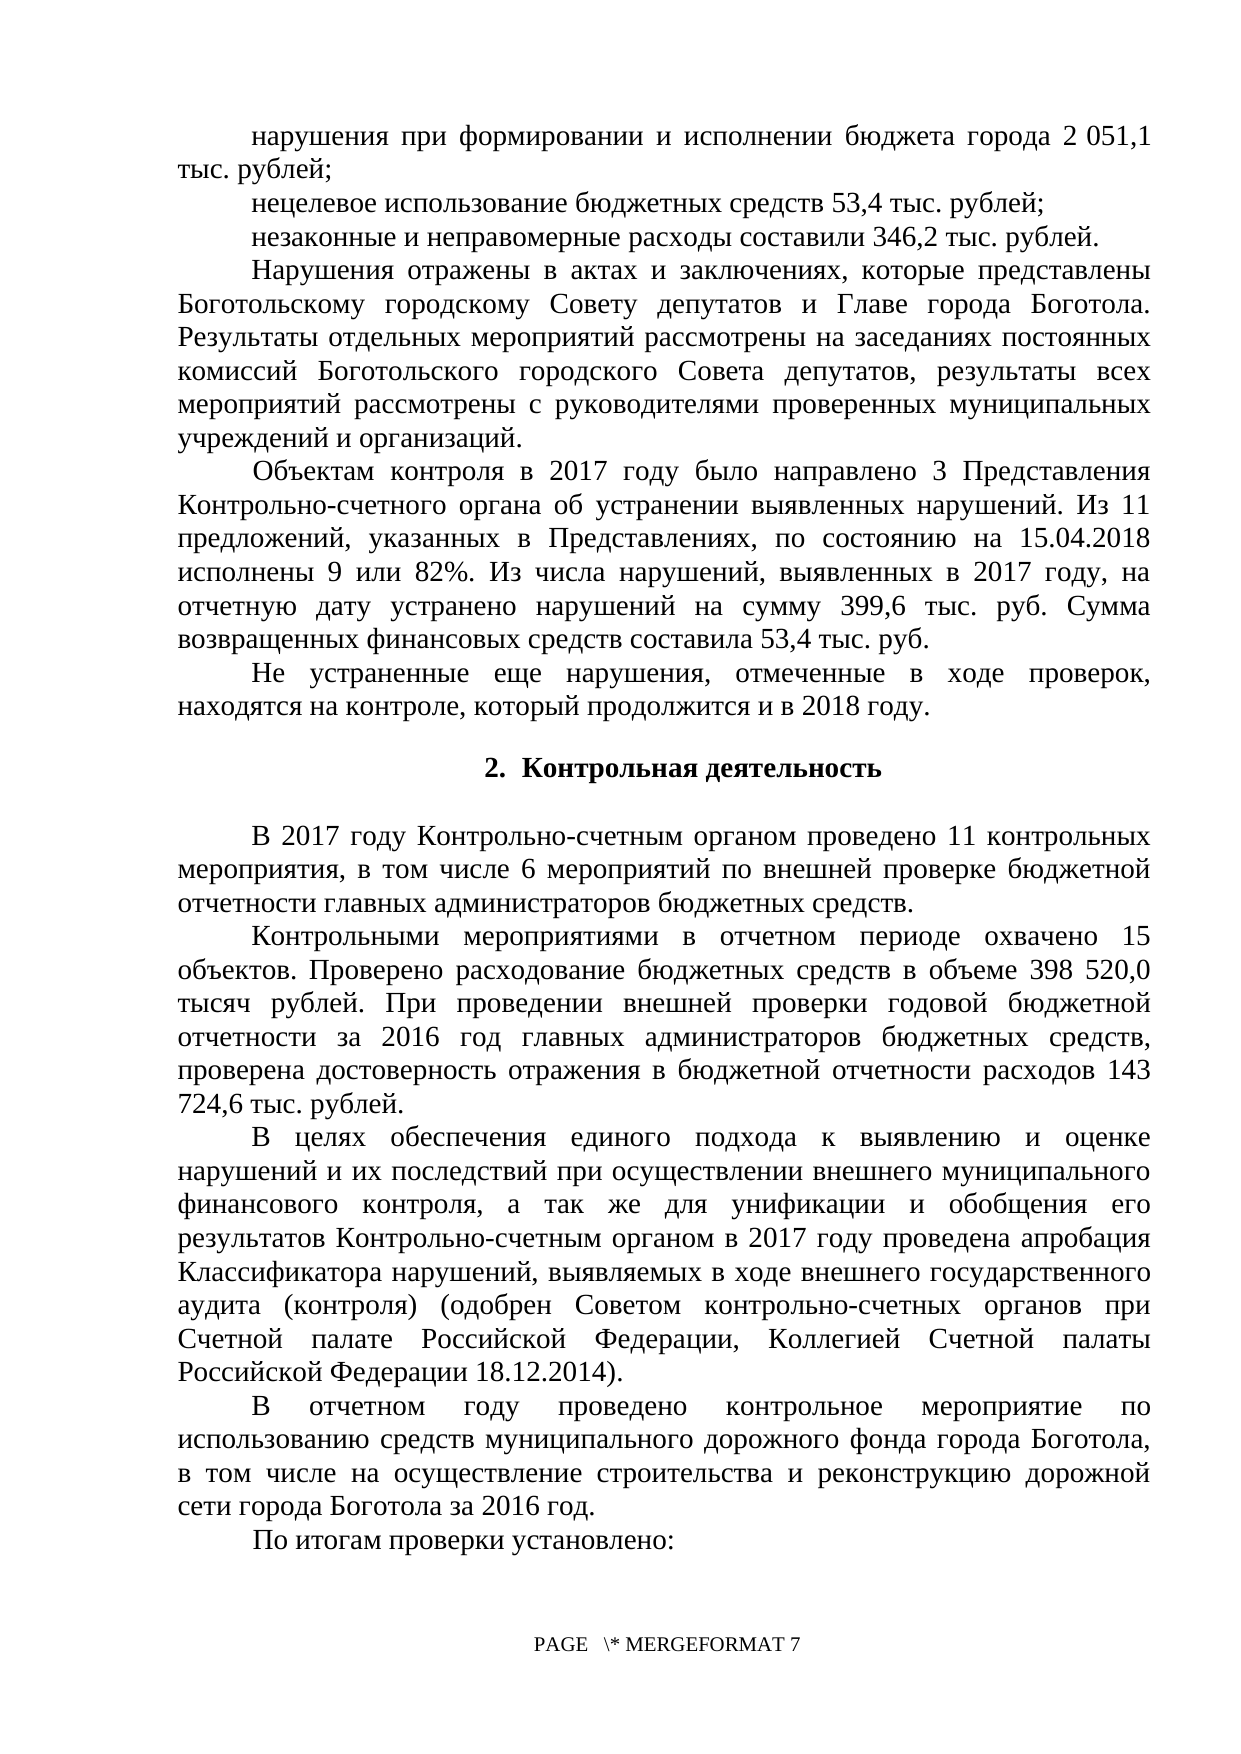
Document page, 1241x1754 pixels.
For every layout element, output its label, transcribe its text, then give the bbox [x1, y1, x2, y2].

text Нарушения отражены в актах и заключениях, которые представлены Боготольскому городскому Совету депутатов и Главе города Боготола. Результаты отдельных мероприятий рассмотрены на заседаниях постоянных комиссий Боготольского городского Совета депутатов, результаты всех мероприятий рассмотрены с руководителями проверенных муниципальных учреждений и организаций. [177, 252, 1152, 453]
list Контрольная деятельность [215, 751, 1152, 784]
text Не устраненные еще нарушения, отмеченные в ходе проверок, находятся на контроле, который продолжится и в 2018 году. [177, 655, 1152, 722]
text Объектам контроля в 2017 году было направлено 3 Представления Контрольно-счетного органа об устранении выявленных нарушений. Из 11 предложений, указанных в Представлениях, по состоянию на 15.04.2018 исполнены 9 или 82%. Из числа нарушений, выявленных в 2017 году, на отчетную дату устранено нарушений на сумму 399,6 тыс. руб. Сумма возвращенных финансовых средств составила 53,4 тыс. руб. [177, 453, 1152, 655]
text Контрольными мероприятиями в отчетном периоде охвачено 15 объектов. Проверено расходование бюджетных средств в объеме 398 520,0 тысяч рублей. При проведении внешней проверки годовой бюджетной отчетности за 2016 год главных администраторов бюджетных средств, проверена достоверность отражения в бюджетной отчетности расходов 143 724,6 тыс. рублей. [177, 918, 1152, 1119]
text В целях обеспечения единого подхода к выявлению и оценке нарушений и их последствий при осуществлении внешнего муниципального финансового контроля, а так же для унификации и обобщения его результатов Контрольно-счетным органом в 2017 году проведена апробация Классификатора нарушений, выявляемых в ходе внешнего государственного аудита (контроля) (одобрен Советом контрольно-счетных органов при Счетной палате Российской Федерации, Коллегией Счетной палаты Российской Федерации 18.12.2014). [177, 1119, 1152, 1388]
text нецелевое использование бюджетных средств 53,4 тыс. рублей; [177, 185, 1152, 219]
text нарушения при формировании и исполнении бюджета города 2 051,1 тыс. рублей; [177, 118, 1152, 185]
text По итогам проверки установлено: [177, 1522, 1152, 1556]
text В 2017 году Контрольно-счетным органом проведено 11 контрольных мероприятия, в том числе 6 мероприятий по внешней проверке бюджетной отчетности главных администраторов бюджетных средств. [177, 818, 1152, 918]
text В отчетном году проведено контрольное мероприятие по использованию средств муниципального дорожного фонда города Боготола, в том числе на осуществление строительства и реконструкцию дорожной сети города Боготола за 2016 год. [177, 1388, 1152, 1522]
text незаконные и неправомерные расходы составили 346,2 тыс. рублей. [177, 219, 1152, 252]
